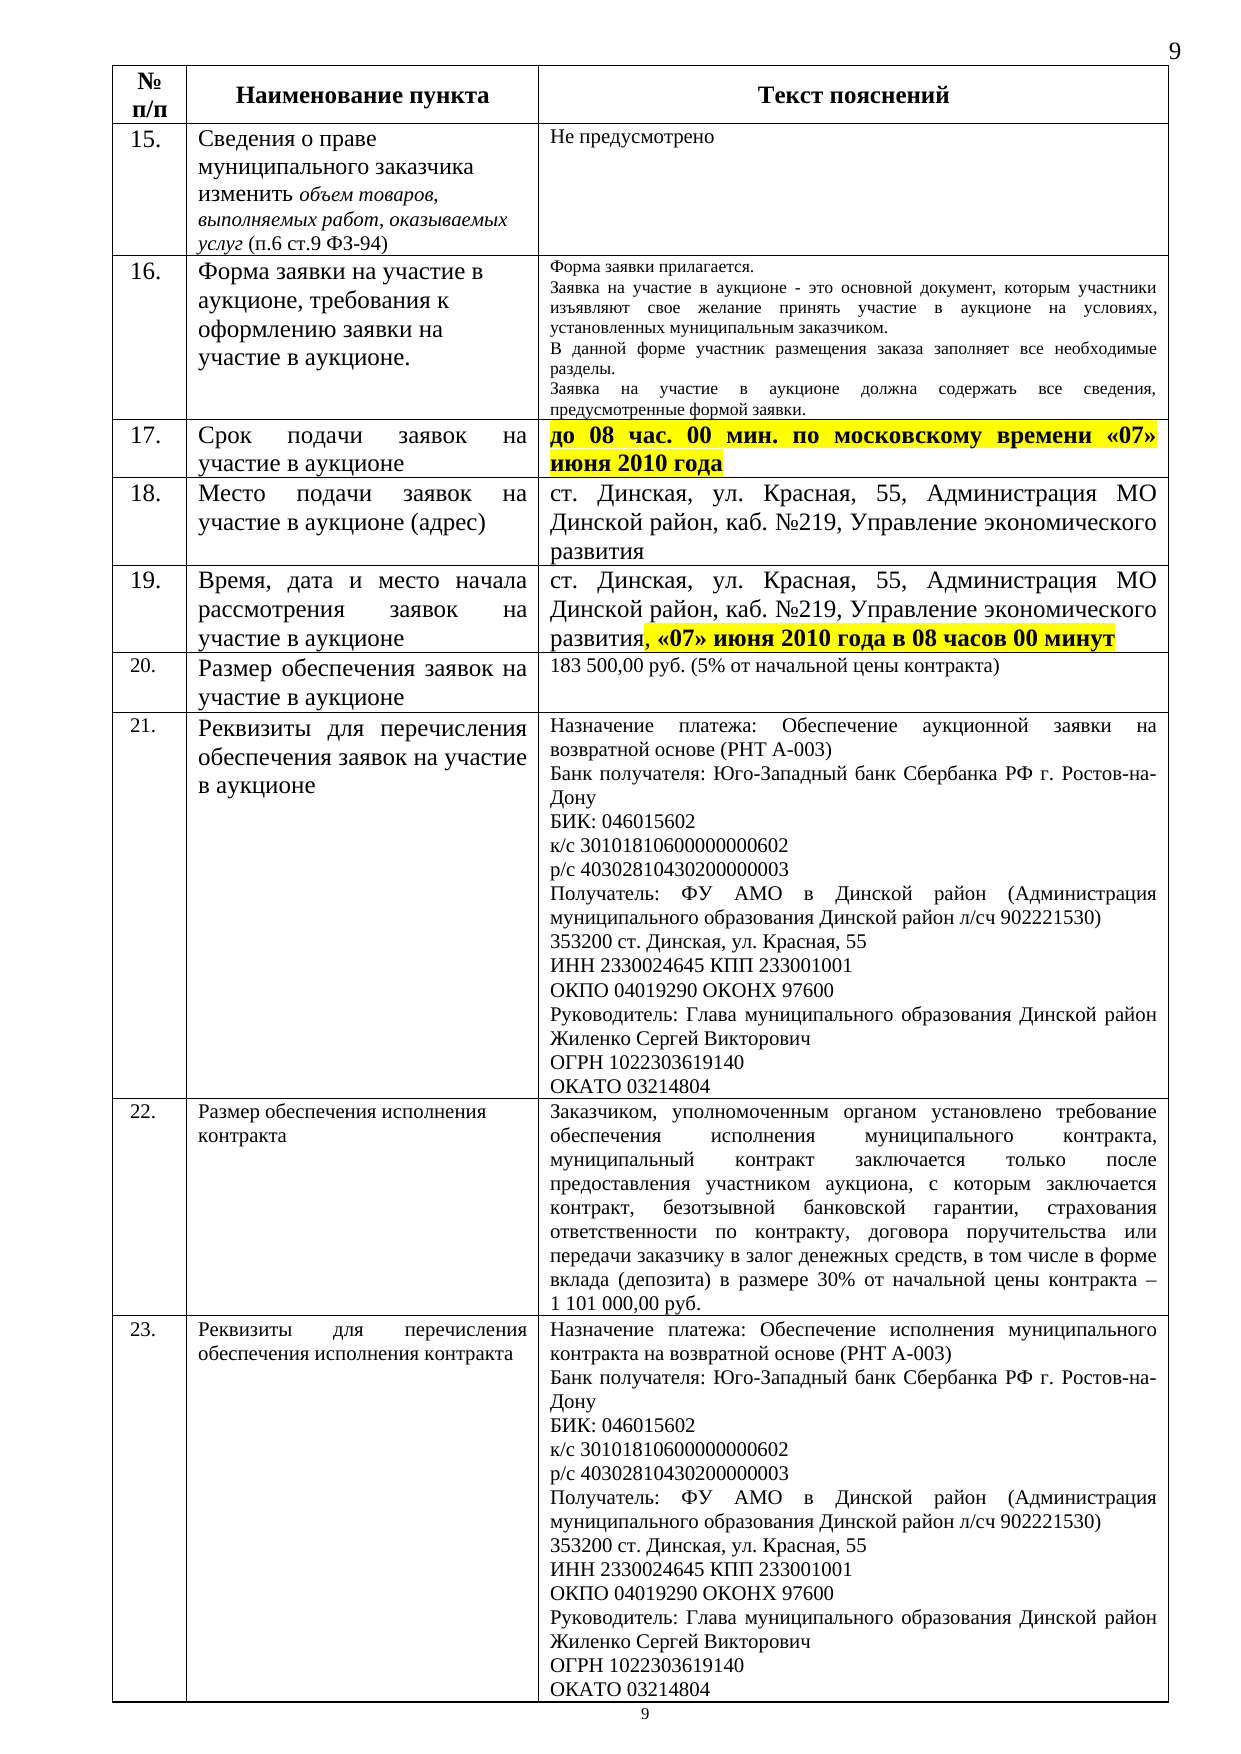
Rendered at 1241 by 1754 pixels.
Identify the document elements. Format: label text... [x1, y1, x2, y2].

table_cell Форма заявки на участие в аукционе, требования к оформлению заявки на участие в аукционе. [187, 256, 538, 419]
table_cell Реквизиты для перечисления обеспечения заявок на участие в аукционе [187, 713, 538, 1098]
table_cell [113, 1099, 186, 1315]
table_cell [113, 713, 186, 1098]
table_cell Время, дата и место начала рассмотрения заявок на участие в аукционе [187, 566, 538, 652]
table_cell Заказчиком, уполномоченным органом установлено требование обеспечения исполнения муниципального контракта, муниципальный контракт заключается только после предоставления участником аукциона, с которым заключается контракт, безотзывной банковской гарантии, страхования ответственности по контракту, договора поручительства или передачи заказчику в залог денежных средств, в том числе в форме вклада (депозита) в размере 30% от начальной цены контракта – 1 101 000,00 руб. [539, 1099, 1168, 1315]
table_cell Сведения о праве муниципального заказчика изменить объем товаров, выполняемых работ, оказываемых услуг (п.6 ст.9 ФЗ-94) [187, 124, 538, 255]
table_cell [113, 653, 186, 712]
table_cell Место подачи заявок на участие в аукционе (адрес) [187, 478, 538, 564]
table_cell [113, 256, 186, 419]
table_cell [113, 420, 186, 477]
table_cell 183 500,00 руб. (5% от начальной цены контракта) [539, 653, 1168, 712]
table_cell Размер обеспечения заявок на участие в аукционе [187, 653, 538, 712]
table_cell [113, 1316, 186, 1701]
table_header Текст пояснений [539, 66, 1168, 123]
table_cell Форма заявки прилагается. Заявка на участие в аукционе - это основной документ, которым участники изъявляют свое желание принять участие в аукционе на условиях, установленных муниципальным заказчиком. В данной форме участник размещения заказа заполняет все необходимые разделы. Заявка на участие в аукционе должна содержать все сведения, предусмотренные формой заявки. [539, 256, 1168, 419]
table_cell Срок подачи заявок на участие в аукционе [187, 420, 538, 477]
table_cell [113, 478, 186, 564]
table_cell ст. Динская, ул. Красная, 55, Администрация МО Динской район, каб. №219, Управление экономического развития [539, 478, 1168, 564]
table_cell Размер обеспечения исполнения контракта [187, 1099, 538, 1315]
table_cell до 08 час. 00 мин. по московскому времени «07» июня 2010 года [539, 420, 1168, 477]
table_cell [113, 124, 186, 255]
table_header Наименование пункта [187, 66, 538, 123]
table_cell [113, 566, 186, 652]
table_cell Назначение платежа: Обеспечение аукционной заявки на возвратной основе (РНТ А-003) Банк получателя: Юго-Западный банк Сбербанка РФ г. Ростов-на-Дону БИК: 046015602 к/с 30101810600000000602 р/с 40302810430200000003 Получатель: ФУ АМО в Динской район (Администрация муниципального образования Динской район л/сч 902221530) 353200 ст. Динская, ул. Красная, 55 ИНН 2330024645 КПП 233001001 ОКПО 04019290 ОКОНХ 97600 Руководитель: Глава муниципального образования Динской район Жиленко Сергей Викторович ОГРН 1022303619140 ОКАТО 03214804 [539, 713, 1168, 1098]
table_cell Назначение платежа: Обеспечение исполнения муниципального контракта на возвратной основе (РНТ А-003) Банк получателя: Юго-Западный банк Сбербанка РФ г. Ростов-на-Дону БИК: 046015602 к/с 30101810600000000602 р/с 40302810430200000003 Получатель: ФУ АМО в Динской район (Администрация муниципального образования Динской район л/сч 902221530) 353200 ст. Динская, ул. Красная, 55 ИНН 2330024645 КПП 233001001 ОКПО 04019290 ОКОНХ 97600 Руководитель: Глава муниципального образования Динской район Жиленко Сергей Викторович ОГРН 1022303619140 ОКАТО 03214804 [539, 1316, 1168, 1701]
table_header № п/п [113, 66, 186, 123]
table_cell Не предусмотрено [539, 124, 1168, 255]
table_cell Реквизиты для перечисления обеспечения исполнения контракта [187, 1316, 538, 1701]
table_cell ст. Динская, ул. Красная, 55, Администрация МО Динской район, каб. №219, Управление экономического развития, «07» июня 2010 года в 08 часов 00 минут [539, 566, 1168, 652]
